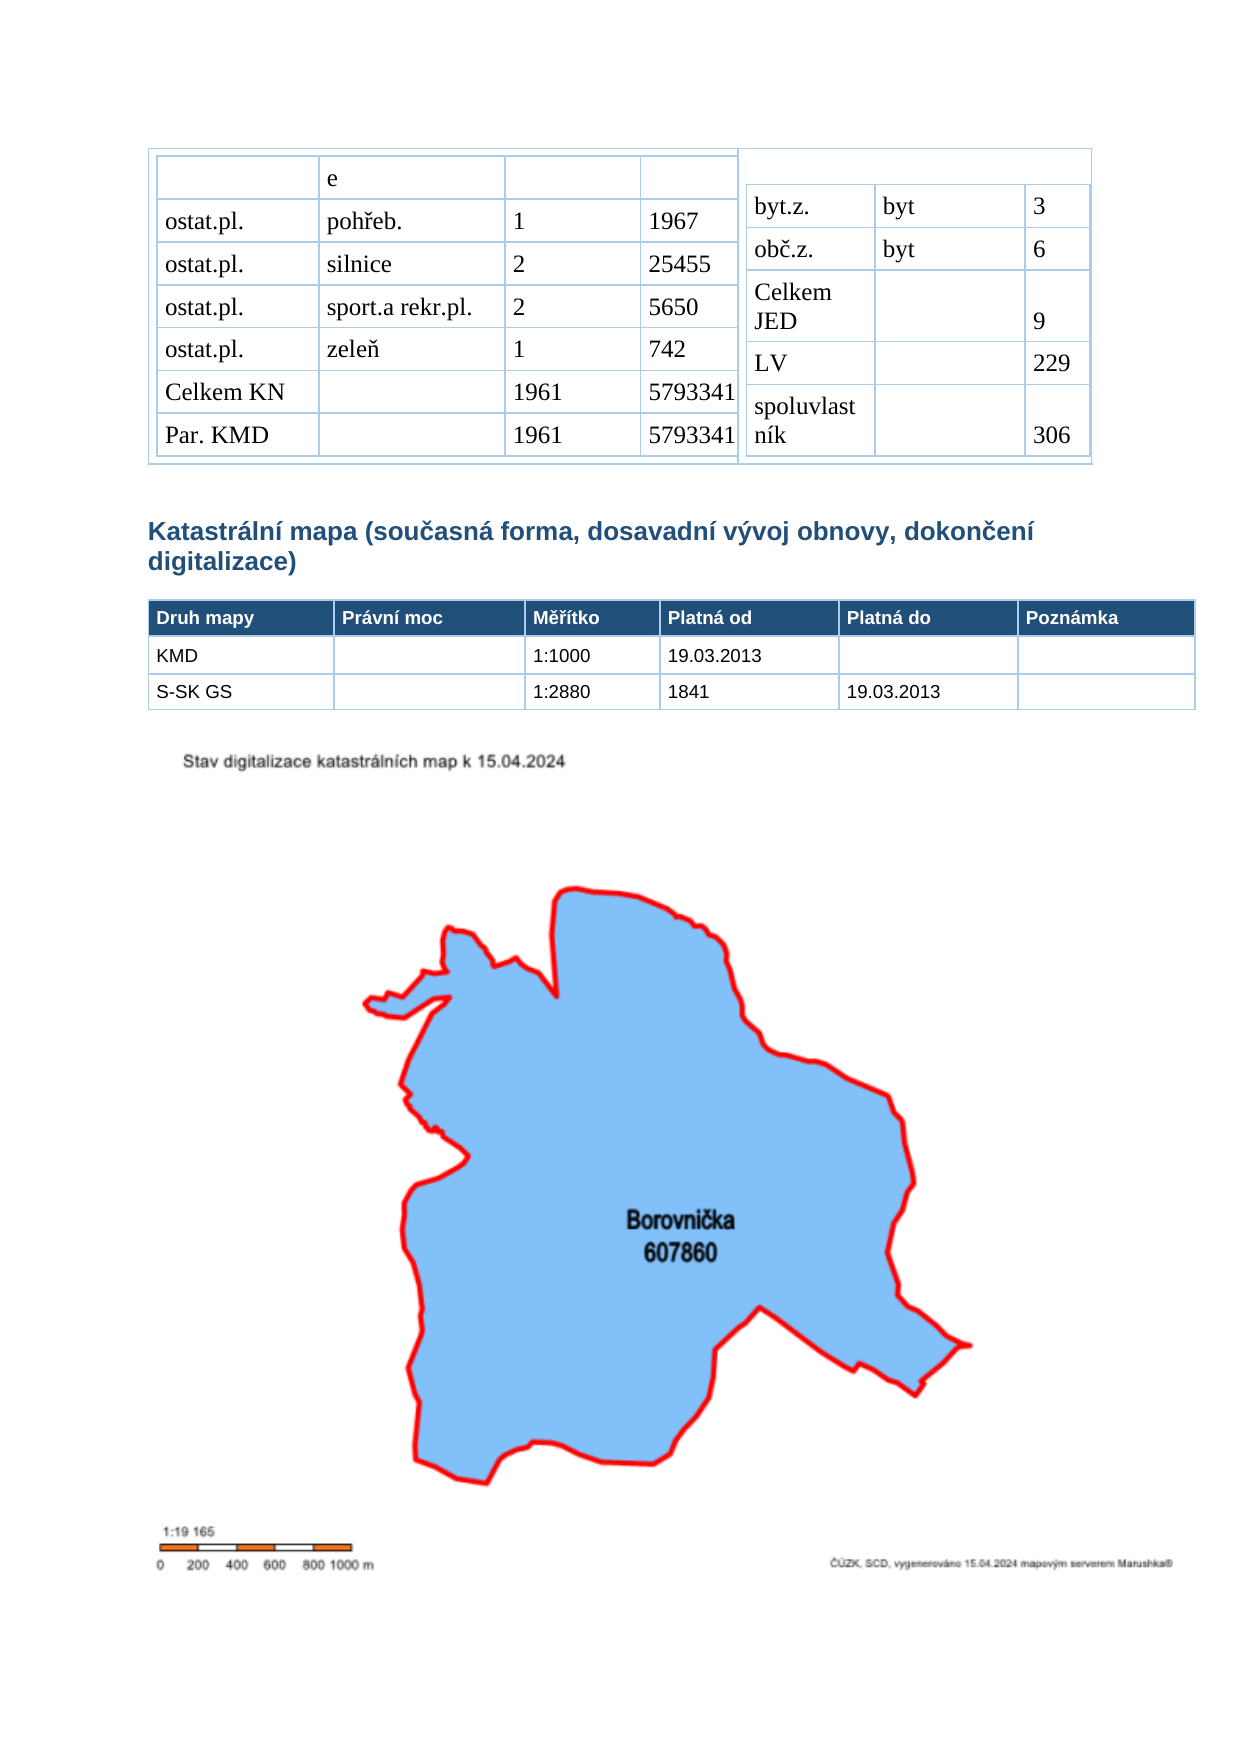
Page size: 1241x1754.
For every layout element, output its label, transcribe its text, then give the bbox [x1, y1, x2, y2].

table_header Právní moc [335, 601, 524, 635]
table_cell 19.03.2013 [661, 637, 838, 673]
table_header Platná do [840, 601, 1017, 635]
table_header Druh mapy [149, 601, 333, 635]
table_cell 1:2880 [526, 675, 659, 709]
table_header Poznámka [1019, 601, 1194, 635]
table_cell 19.03.2013 [840, 675, 1017, 709]
table_cell [335, 637, 524, 673]
table_cell 1:1000 [526, 637, 659, 673]
table_cell 1841 [661, 675, 838, 709]
table_cell [1019, 675, 1194, 709]
text Katastrální mapa (současná forma, dosavadní vývoj obnovy, dokončení digitalizace) [148, 516, 1093, 576]
table_cell KMD [149, 637, 333, 673]
table_cell [149, 149, 737, 463]
table_header Měřítko [526, 601, 659, 635]
picture [147, 738, 1187, 1583]
table_cell [335, 675, 524, 709]
table_cell [739, 149, 1091, 463]
table_cell S-SK GS [149, 675, 333, 709]
table_cell [1019, 637, 1194, 673]
table_header Platná od [661, 601, 838, 635]
table_cell [840, 637, 1017, 673]
